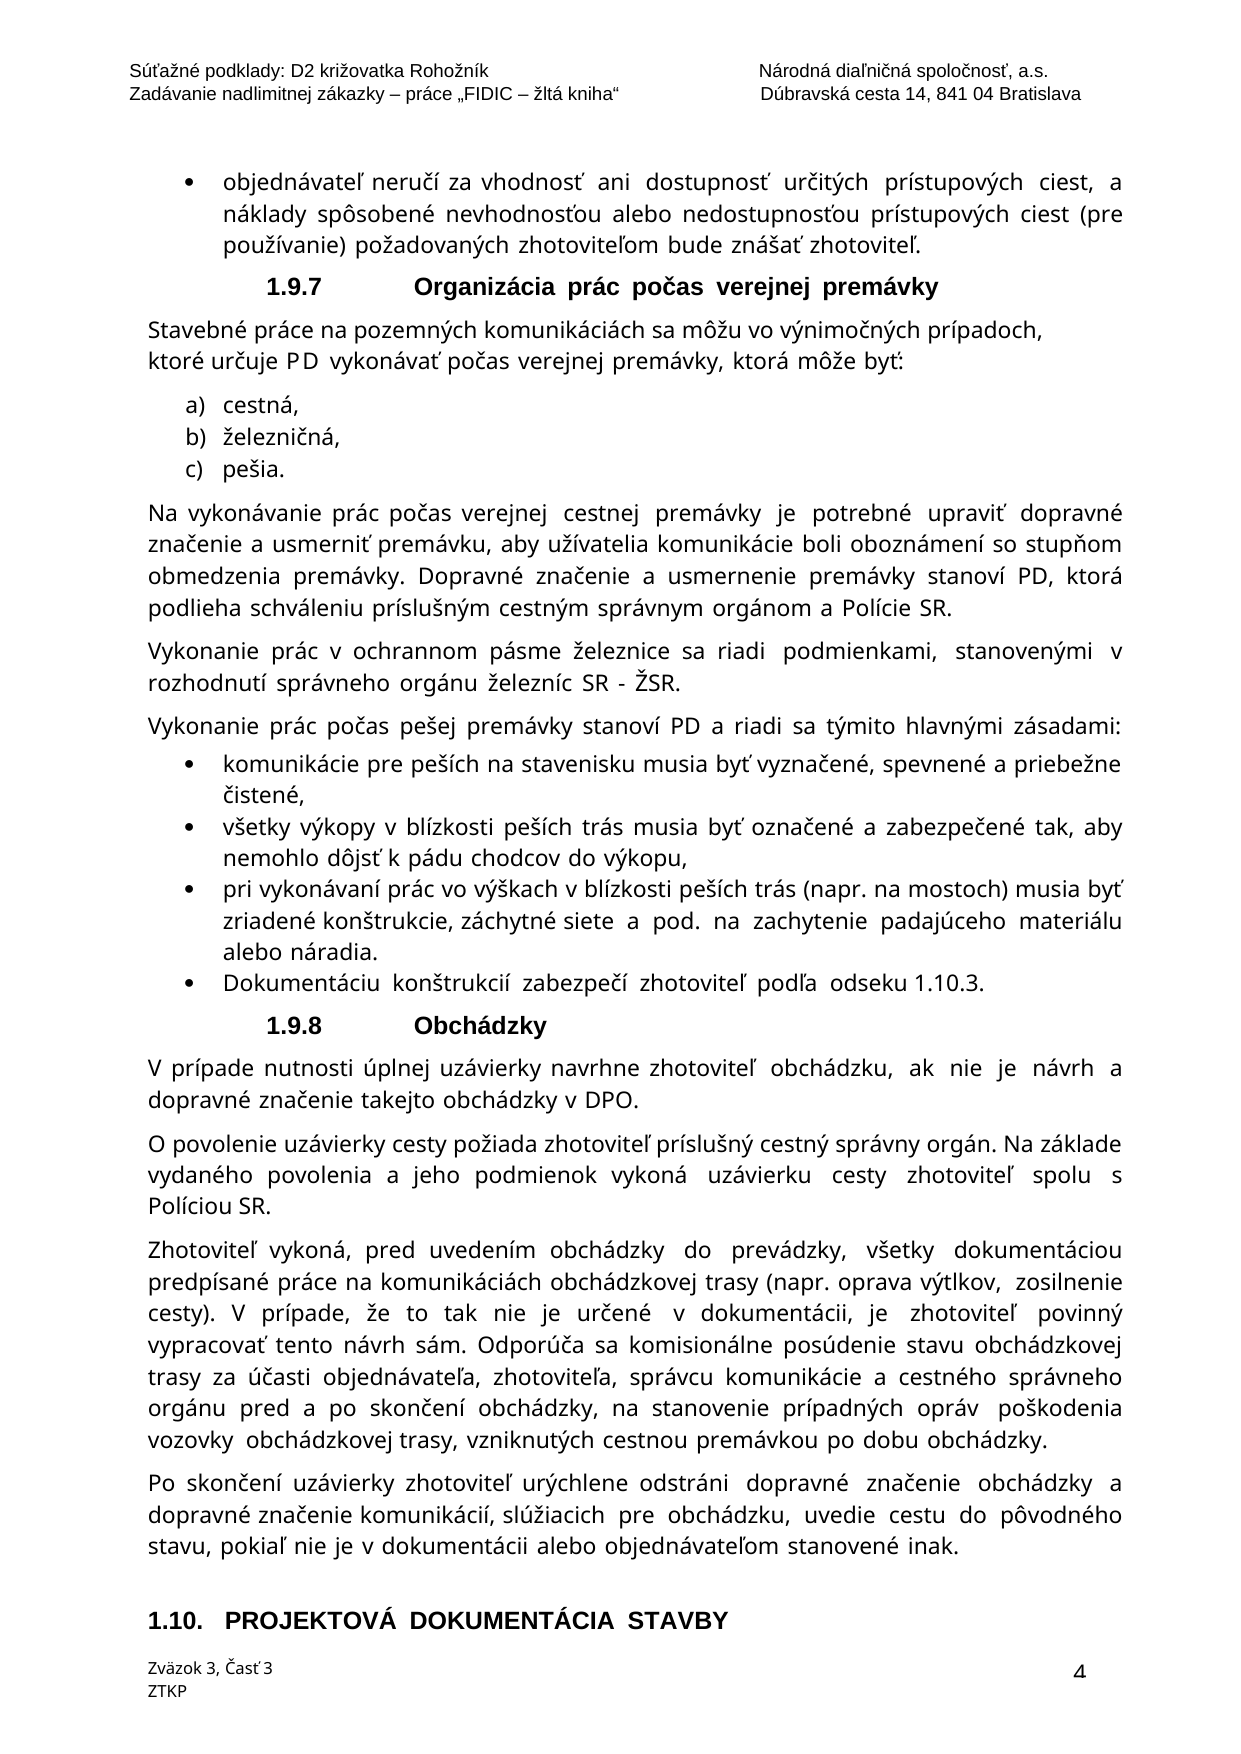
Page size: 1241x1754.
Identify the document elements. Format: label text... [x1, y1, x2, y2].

text V prípade nutnosti úplnej uzávierky navrhne zhotoviteľ obchádzku, ak nie je návrh a dopravné značenie takejto obchádzky v DPO. [148, 1052, 1123, 1115]
list cestná, [185, 389, 1134, 421]
text Po skončení uzávierky zhotoviteľ urýchlene odstráni dopravné značenie obchádzky a dopravné značenie komunikácií, slúžiacich pre obchádzku, uvedie cestu do pôvodného stavu, pokiaľ nie je v dokumentácii alebo objednávateľom stanovené inak. [148, 1467, 1123, 1561]
text Stavebné práce na pozemných komunikáciách sa môžu vo výnimočných prípadoch, ktoré určuje PD vykonávať počas verejnej premávky, ktorá môže byť: [148, 314, 1079, 376]
text Zhotoviteľ vykoná, pred uvedením obchádzky do prevádzky, všetky dokumentáciou predpísané práce na komunikáciách obchádzkovej trasy (napr. oprava výtlkov, zosilnenie cesty). V prípade, že to tak nie je určené v dokumentácii, je zhotoviteľ povinný vypracovať tento návrh sám. Odporúča sa komisionálne posúdenie stavu obchádzkovej trasy za účasti objednávateľa, zhotoviteľa, správcu komunikácie a cestného správneho orgánu pred a po skončení obchádzky, na stanovenie prípadných opráv poškodenia vozovky obchádzkovej trasy, vzniknutých cestnou premávkou po dobu obchádzky. [148, 1234, 1123, 1455]
text Vykonanie prác v ochrannom pásme železnice sa riadi podmienkami, stanovenými v rozhodnutí správneho orgánu železníc SR - ŽSR. [148, 635, 1123, 698]
subtitle Organizácia prác počas verejnej premávky [266, 272, 1134, 301]
list Dokumentáciu konštrukcií zabezpečí zhotoviteľ podľa odseku 1.10.3. [185, 967, 1134, 998]
subtitle PROJEKTOVÁ DOKUMENTÁCIA STAVBY [148, 1606, 1134, 1635]
text Na vykonávanie prác počas verejnej cestnej premávky je potrebné upraviť dopravné značenie a usmerniť premávku, aby užívatelia komunikácie boli oboznámení so stupňom obmedzenia premávky. Dopravné značenie a usmernenie premávky stanoví PD, ktorá podlieha schváleniu príslušným cestným správnym orgánom a Polície SR. [148, 497, 1123, 623]
list pešia. [185, 453, 1134, 484]
list objednávateľ neručí za vhodnosť ani dostupnosť určitých prístupových ciest, a náklady spôsobené nevhodnosťou alebo nedostupnosťou prístupových ciest (pre používanie) požadovaných zhotoviteľom bude znášať zhotoviteľ. [185, 166, 1123, 260]
text Vykonanie prác počas pešej premávky stanoví PD a riadi sa týmito hlavnými zásadami: [148, 710, 1134, 742]
list komunikácie pre peších na stavenisku musia byť vyznačené, spevnené a priebežne čistené, [185, 748, 1123, 810]
list pri vykonávaní prác vo výškach v blízkosti peších trás (napr. na mostoch) musia byť zriadené konštrukcie, záchytné siete a pod. na zachytenie padajúceho materiálu alebo náradia. [185, 873, 1123, 967]
list všetky výkopy v blízkosti peších trás musia byť označené a zabezpečené tak, aby nemohlo dôjsť k pádu chodcov do výkopu, [185, 811, 1123, 873]
text O povolenie uzávierky cesty požiada zhotoviteľ príslušný cestný správny orgán. Na základe vydaného povolenia a jeho podmienok vykoná uzávierku cesty zhotoviteľ spolu s Políciou SR. [148, 1128, 1123, 1221]
subtitle Obchádzky [266, 1011, 1134, 1039]
list železničná, [185, 421, 1134, 452]
